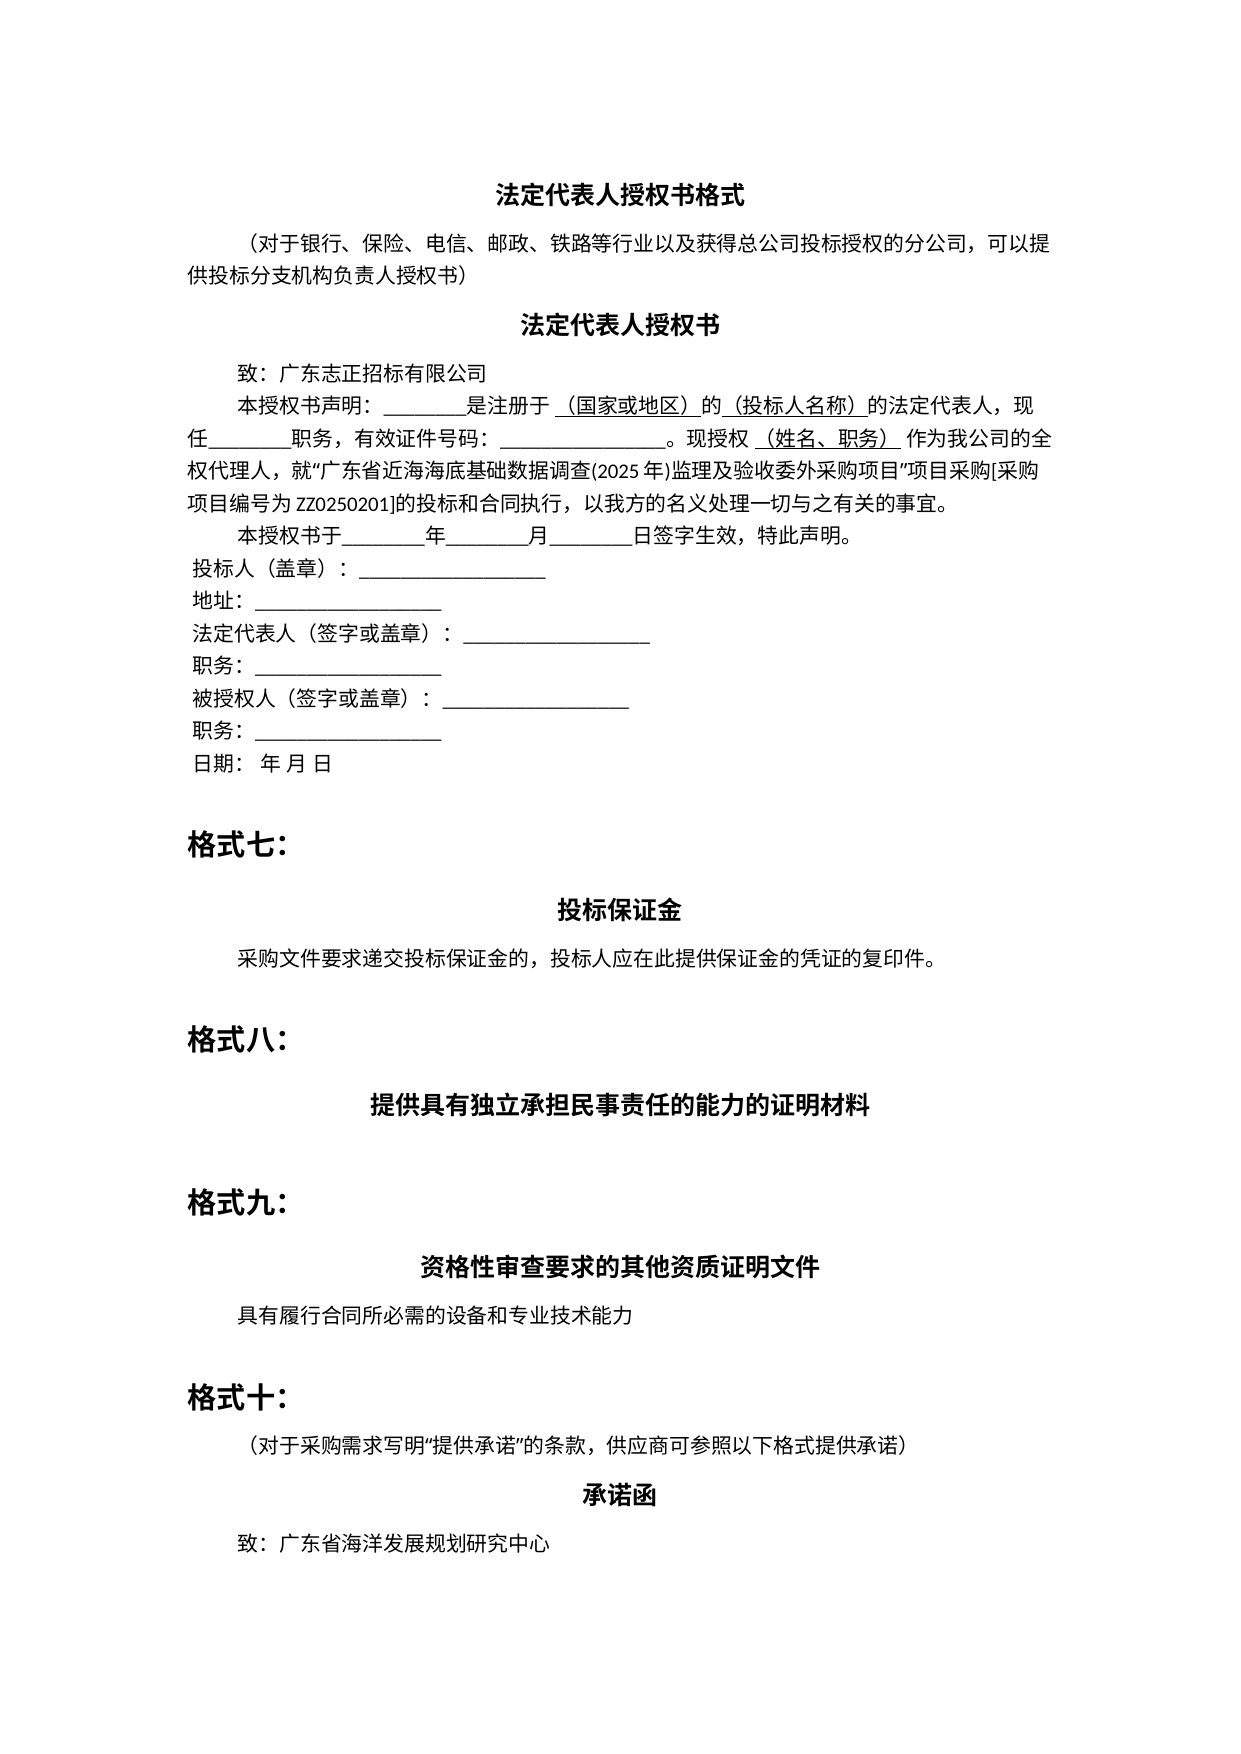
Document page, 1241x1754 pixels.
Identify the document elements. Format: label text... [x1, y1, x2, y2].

text 格式七： [187, 812, 1053, 877]
text 提供具有独立承担民事责任的能力的证明材料 [187, 1072, 1053, 1137]
text 法定代表人授权书 [187, 292, 1053, 357]
text 格式十： [187, 1364, 1053, 1429]
text 本授权书声明：________是注册于 （国家或地区）的（投标人名称）的法定代表人，现任________职务，有效证件号码：________________。现授权 （姓名、职务） 作为我公司的全权代理人，就“广东省近海海底基础数据调查(2025年)监理及验收委外采购项目”项目采购[采购项目编号为ZZ0250201]的投标和合同执行，以我方的名义处理一切与之有关的事宜。 [187, 389, 1053, 519]
text 致：广东省海洋发展规划研究中心 [187, 1527, 1053, 1592]
text （对于银行、保险、电信、邮政、铁路等行业以及获得总公司投标授权的分公司，可以提供投标分支机构负责人授权书） [187, 227, 1053, 292]
text 法定代表人授权书格式 [187, 162, 1053, 227]
text 格式九： [187, 1169, 1053, 1234]
text 承诺函 [187, 1462, 1053, 1527]
text 采购文件要求递交投标保证金的，投标人应在此提供保证金的凭证的复印件。 [187, 942, 1053, 974]
text 地址：__________________ [187, 584, 1053, 617]
text 职务：__________________ [187, 714, 1053, 747]
text 日期： 年 月 日 [187, 747, 1053, 779]
text （对于采购需求写明“提供承诺”的条款，供应商可参照以下格式提供承诺） [187, 1429, 1053, 1462]
text 被授权人（签字或盖章）：__________________ [187, 682, 1053, 714]
text 格式八： [187, 1007, 1053, 1072]
text 具有履行合同所必需的设备和专业技术能力 [187, 1299, 1053, 1332]
text 资格性审查要求的其他资质证明文件 [187, 1234, 1053, 1299]
text 本授权书于________年________月________日签字生效，特此声明。 [187, 519, 1053, 552]
text 职务：__________________ [187, 649, 1053, 682]
text 投标保证金 [187, 877, 1053, 942]
text 法定代表人（签字或盖章）：__________________ [187, 617, 1053, 649]
text 投标人（盖章）：__________________ [187, 552, 1053, 584]
text 致：广东志正招标有限公司 [187, 357, 1053, 389]
